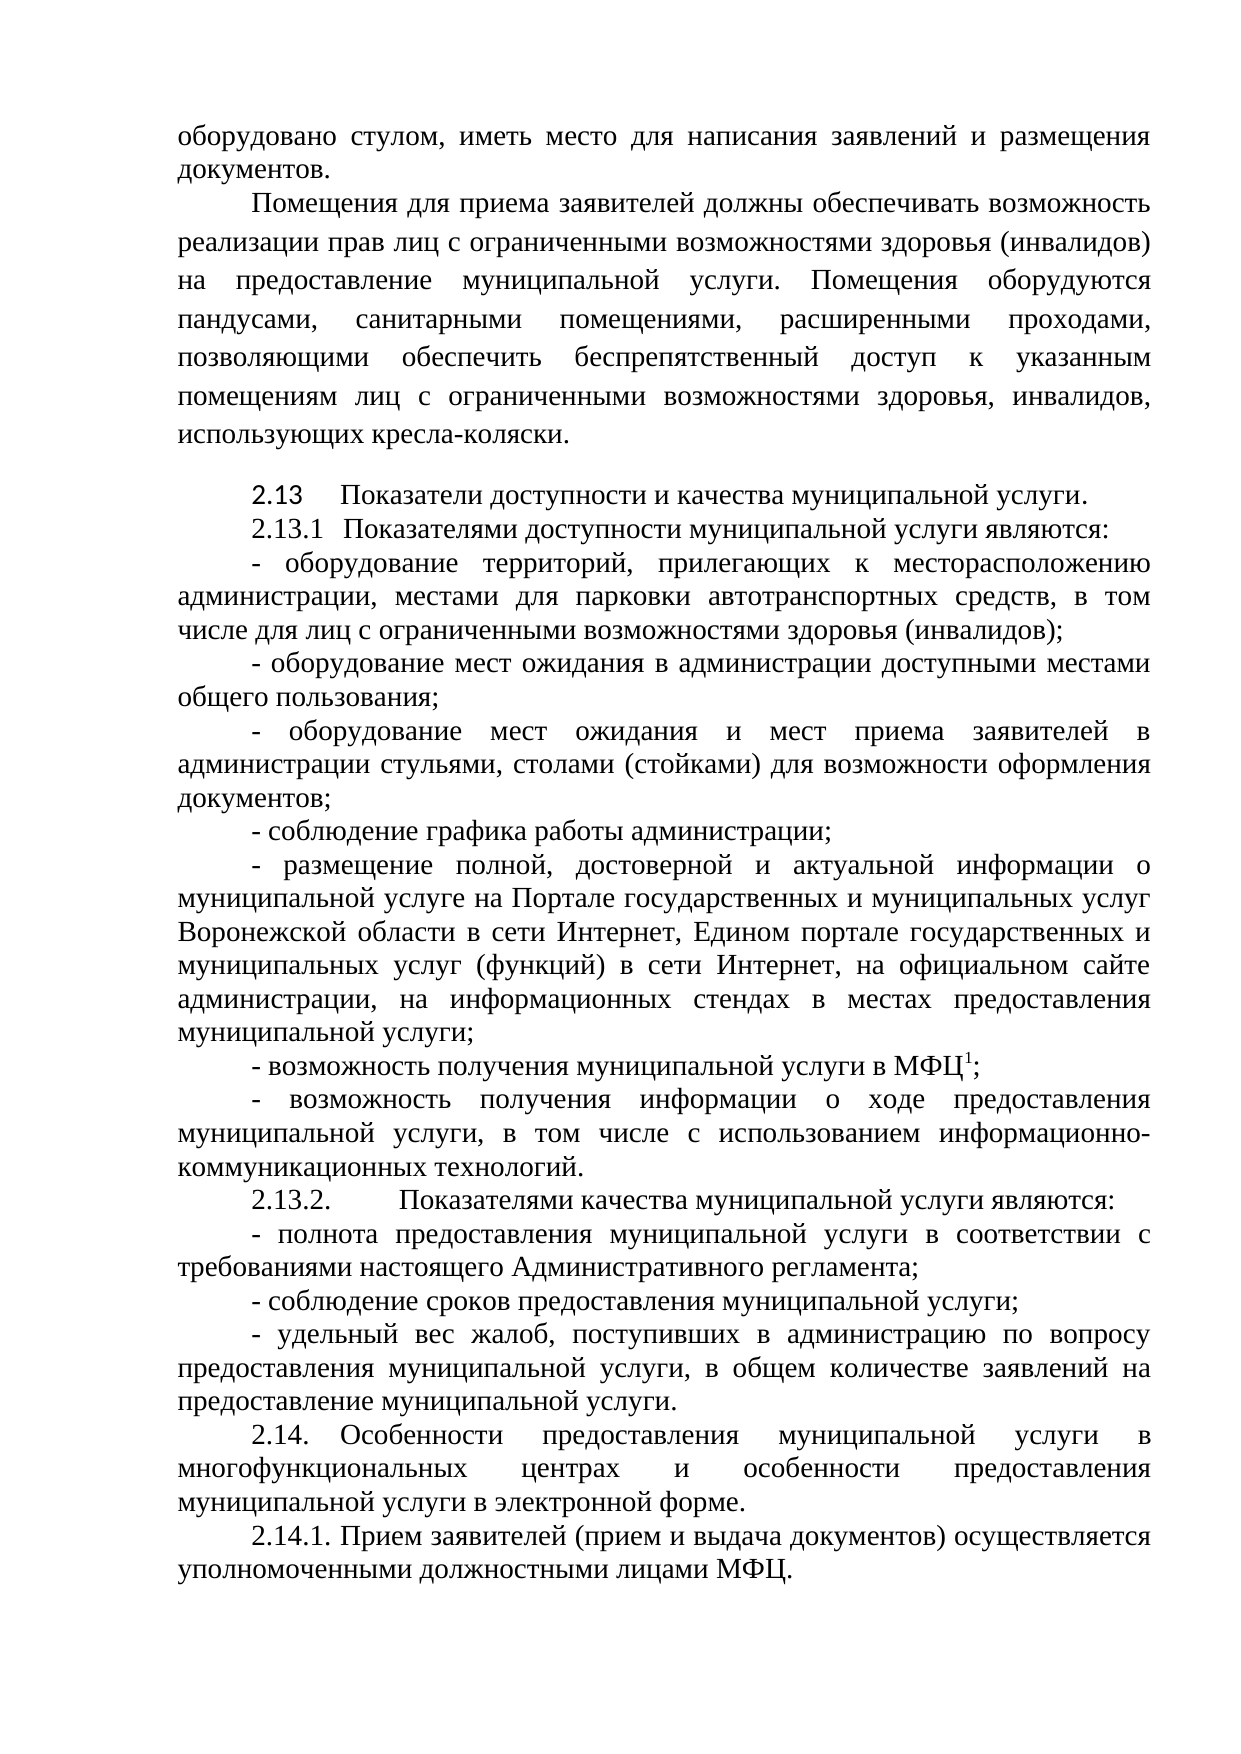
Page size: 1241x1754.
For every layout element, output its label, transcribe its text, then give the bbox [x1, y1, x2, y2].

list Особенности предоставления муниципальной услуги в многофункциональных центрах и особенности предоставления муниципальной услуги в электронной форме. [177, 1417, 1152, 1518]
list Прием заявителей (прием и выдача документов) осуществляется уполномоченными должностными лицами МФЦ. [177, 1518, 1152, 1585]
text - оборудование мест ожидания и мест приема заявителей в администрации стульями, столами (стойками) для возможности оформления документов; [177, 713, 1152, 813]
list Показателями качества муниципальной услуги являются: [177, 1182, 1152, 1216]
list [177, 118, 1152, 185]
text - размещение полной, достоверной и актуальной информации о муниципальной услуге на Портале государственных и муниципальных услуг Воронежской области в сети Интернет, Едином портале государственных и муниципальных услуг (функций) в сети Интернет, на официальном сайте администрации, на информационных стендах в местах предоставления муниципальной услуги; [177, 847, 1152, 1048]
text - возможность получения муниципальной услуги в МФЦ1; [177, 1048, 1152, 1082]
text - полнота предоставления муниципальной услуги в соответствии с требованиями настоящего Административного регламента; [177, 1216, 1152, 1283]
list Показателями доступности муниципальной услуги являются: [177, 511, 1152, 545]
text - оборудование территорий, прилегающих к месторасположению администрации, местами для парковки автотранспортных средств, в том числе для лиц с ограниченными возможностями здоровья (инвалидов); [177, 545, 1152, 646]
text - оборудование мест ожидания в администрации доступными местами общего пользования; [177, 646, 1152, 713]
text - соблюдение сроков предоставления муниципальной услуги; [177, 1283, 1152, 1316]
text - удельный вес жалоб, поступивших в администрацию по вопросу предоставления муниципальной услуги, в общем количестве заявлений на предоставление муниципальной услуги. [177, 1316, 1152, 1417]
list Показатели доступности и качества муниципальной услуги. [177, 476, 1152, 511]
text Помещения для приема заявителей должны обеспечивать возможность реализации прав лиц с ограниченными возможностями здоровья (инвалидов) на предоставление муниципальной услуги. Помещения оборудуются пандусами, санитарными помещениями, расширенными проходами, позволяющими обеспечить беспрепятственный доступ к указанным помещениям лиц с ограниченными возможностями здоровья, инвалидов, использующих кресла-коляски. [177, 185, 1152, 450]
text - возможность получения информации о ходе предоставления муниципальной услуги, в том числе с использованием информационно-коммуникационных технологий. [177, 1082, 1152, 1182]
text - соблюдение графика работы администрации; [177, 813, 1152, 847]
